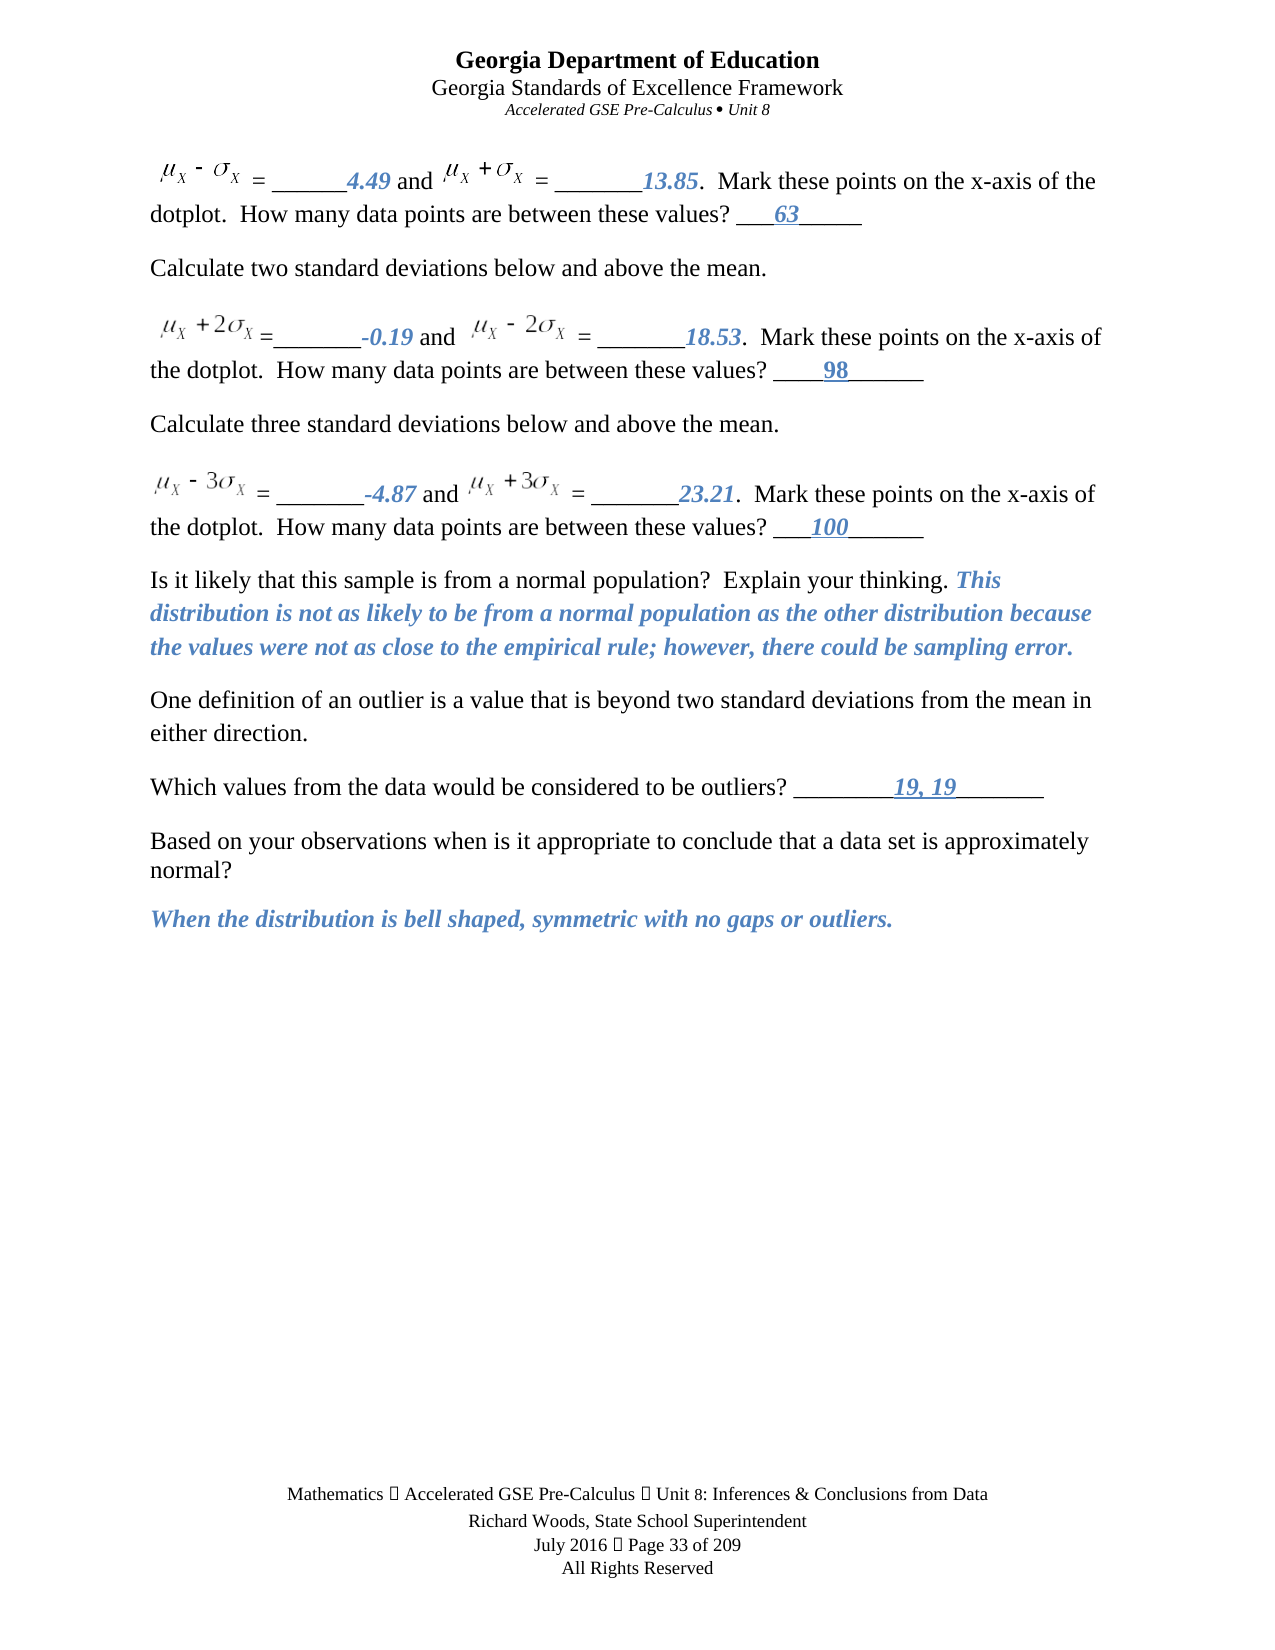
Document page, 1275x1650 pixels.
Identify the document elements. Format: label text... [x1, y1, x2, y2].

text = ______4.49 and = _______13.85. Mark these points on the x-axis of the dotplot. How many data points are between these values? ___63_____ [150, 150, 1125, 227]
text Is it likely that this sample is from a normal population? Explain your thinking. This distribution is not as likely to be from a normal population as the other distribution because the values were not as close to the empirical rule; however, there could be sampling error. [150, 566, 1125, 660]
text Which values from the data would be considered to be outliers? ________19, 19_______ [150, 772, 1125, 801]
text =_______-0.19 and = _______18.53. Mark these points on the x-axis of the dotplot. How many data points are between these values? ____98______ [150, 306, 1125, 384]
text Calculate three standard deviations below and above the mean. [150, 409, 1125, 438]
text Calculate two standard deviations below and above the mean. [150, 253, 1125, 281]
text When the distribution is bell shaped, symmetric with no gaps or outliers. [150, 904, 1125, 933]
text = _______-4.87 and = _______23.21. Mark these points on the x-axis of the dotplot. How many data points are between these values? ___100______ [150, 463, 1125, 540]
text Based on your observations when is it appropriate to conclude that a data set is approximately normal? [150, 826, 1125, 884]
text One definition of an outlier is a value that is beyond two standard deviations from the mean in either direction. [150, 685, 1125, 747]
